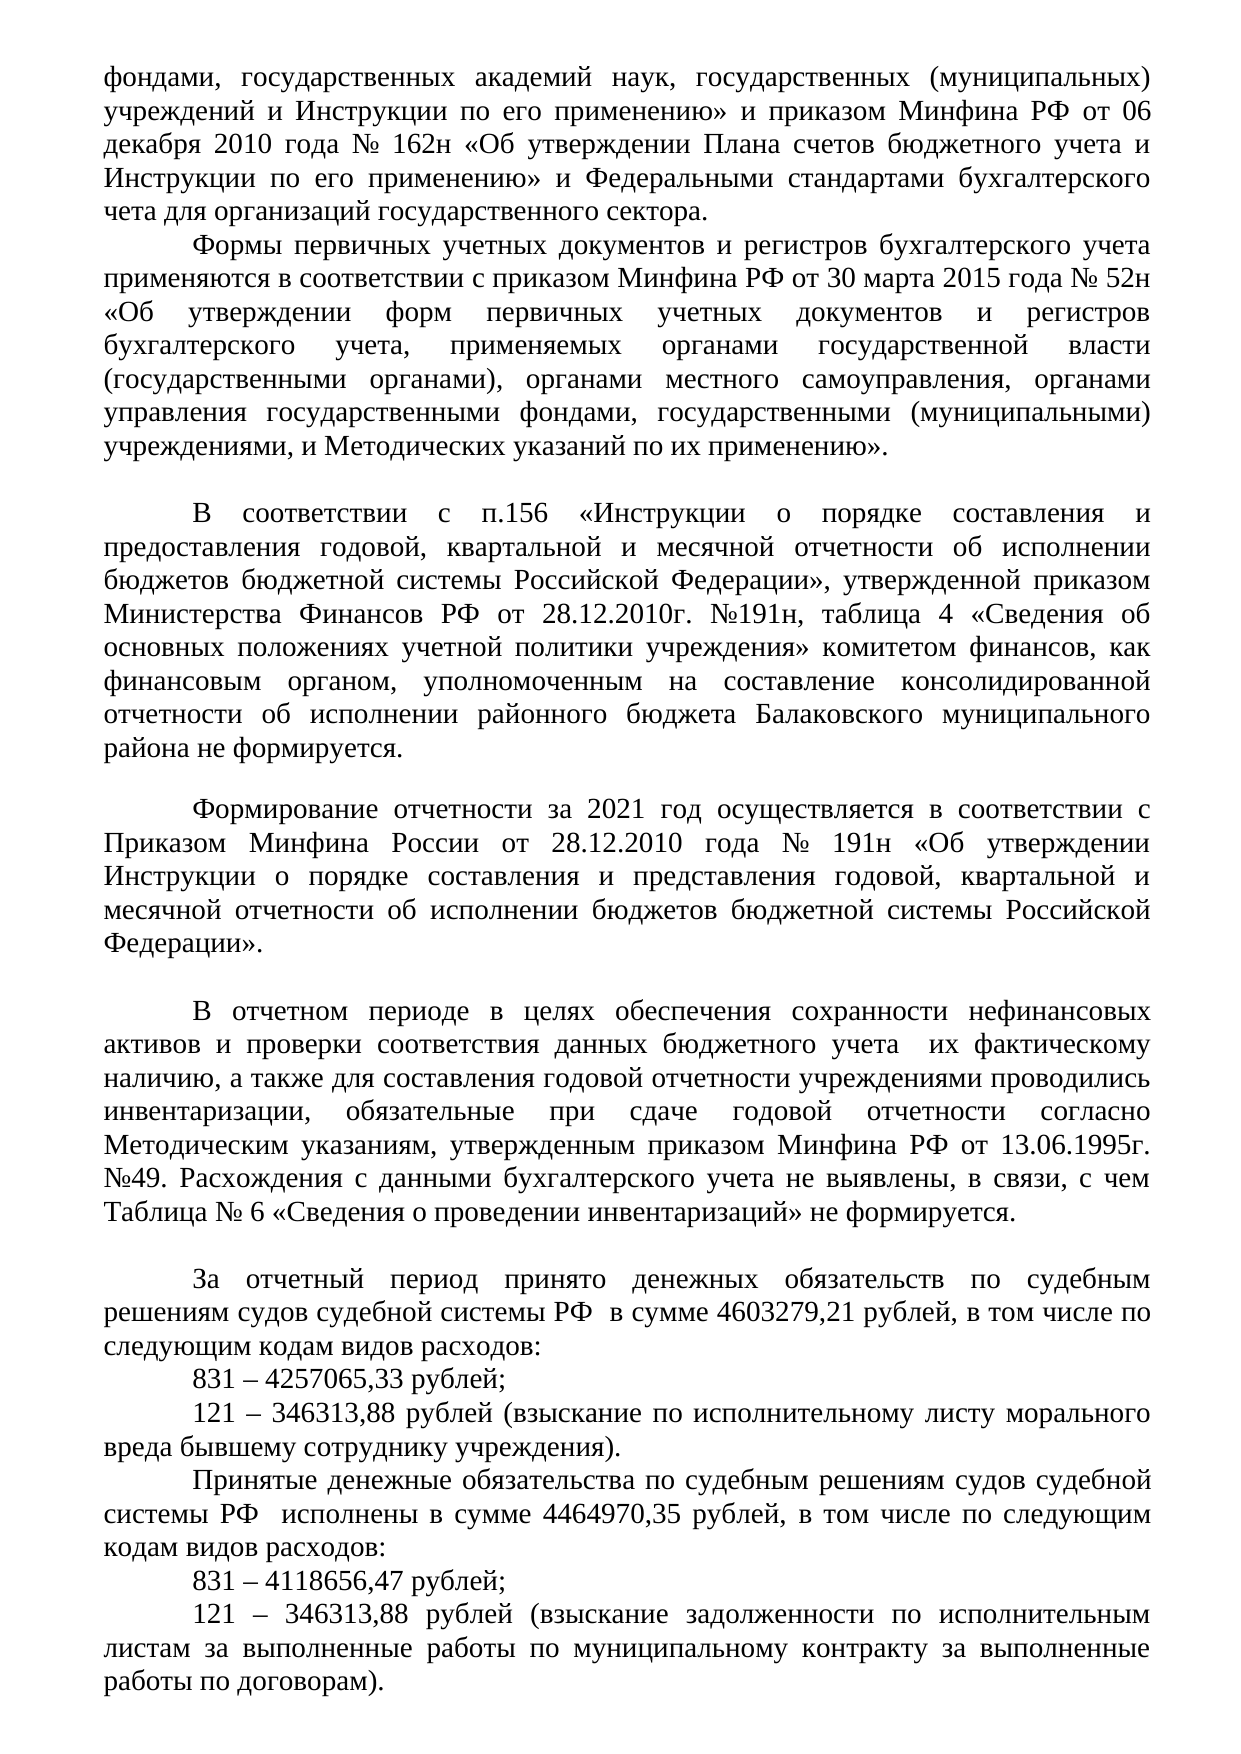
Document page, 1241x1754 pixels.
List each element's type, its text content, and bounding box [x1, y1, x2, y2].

text 831 – 4118656,47 рублей; [103, 1563, 1152, 1596]
text За отчетный период принято денежных обязательств по судебным решениям судов судебной системы РФ в сумме 4603279,21 рублей, в том числе по следующим кодам видов расходов: [103, 1261, 1152, 1362]
text В соответствии с п.156 «Инструкции о порядке составления и предоставления годовой, квартальной и месячной отчетности об исполнении бюджетов бюджетной системы Российской Федерации», утвержденной приказом Министерства Финансов РФ от 28.12.2010г. №191н, таблица 4 «Сведения об основных положениях учетной политики учреждения» комитетом финансов, как финансовым органом, уполномоченным на составление консолидированной отчетности об исполнении районного бюджета Балаковского муниципального района не формируется. [103, 495, 1152, 763]
text 121 – 346313,88 рублей (взыскание по исполнительному листу морального вреда бывшему сотруднику учреждения). [103, 1395, 1152, 1462]
text Формы первичных учетных документов и регистров бухгалтерского учета применяются в соответствии с приказом Минфина РФ от 30 марта 2015 года № 52н «Об утверждении форм первичных учетных документов и регистров бухгалтерского учета, применяемых органами государственной власти (государственными органами), органами местного самоуправления, органами управления государственными фондами, государственными (муниципальными) учреждениями, и Методических указаний по их применению». [103, 227, 1152, 462]
text 121 – 346313,88 рублей (взыскание задолженности по исполнительным листам за выполненные работы по муниципальному контракту за выполненные работы по договорам). [103, 1596, 1152, 1697]
text Формирование отчетности за 2021 год осуществляется в соответствии с Приказом Минфина России от 28.12.2010 года № 191н «Об утверждении Инструкции о порядке составления и представления годовой, квартальной и месячной отчетности об исполнении бюджетов бюджетной системы Российской Федерации». [103, 791, 1152, 959]
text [103, 59, 1152, 227]
text Принятые денежные обязательства по судебным решениям судов судебной системы РФ исполнены в сумме 4464970,35 рублей, в том числе по следующим кодам видов расходов: [103, 1462, 1152, 1563]
text В отчетном периоде в целях обеспечения сохранности нефинансовых активов и проверки соответствия данных бюджетного учета их фактическому наличию, а также для составления годовой отчетности учреждениями проводились инвентаризации, обязательные при сдаче годовой отчетности согласно Методическим указаниям, утвержденным приказом Минфина РФ от 13.06.1995г. №49. Расхождения с данными бухгалтерского учета не выявлены, в связи, с чем Таблица № 6 «Сведения о проведении инвентаризаций» не формируется. [103, 993, 1152, 1227]
text 831 – 4257065,33 рублей; [103, 1362, 1152, 1395]
